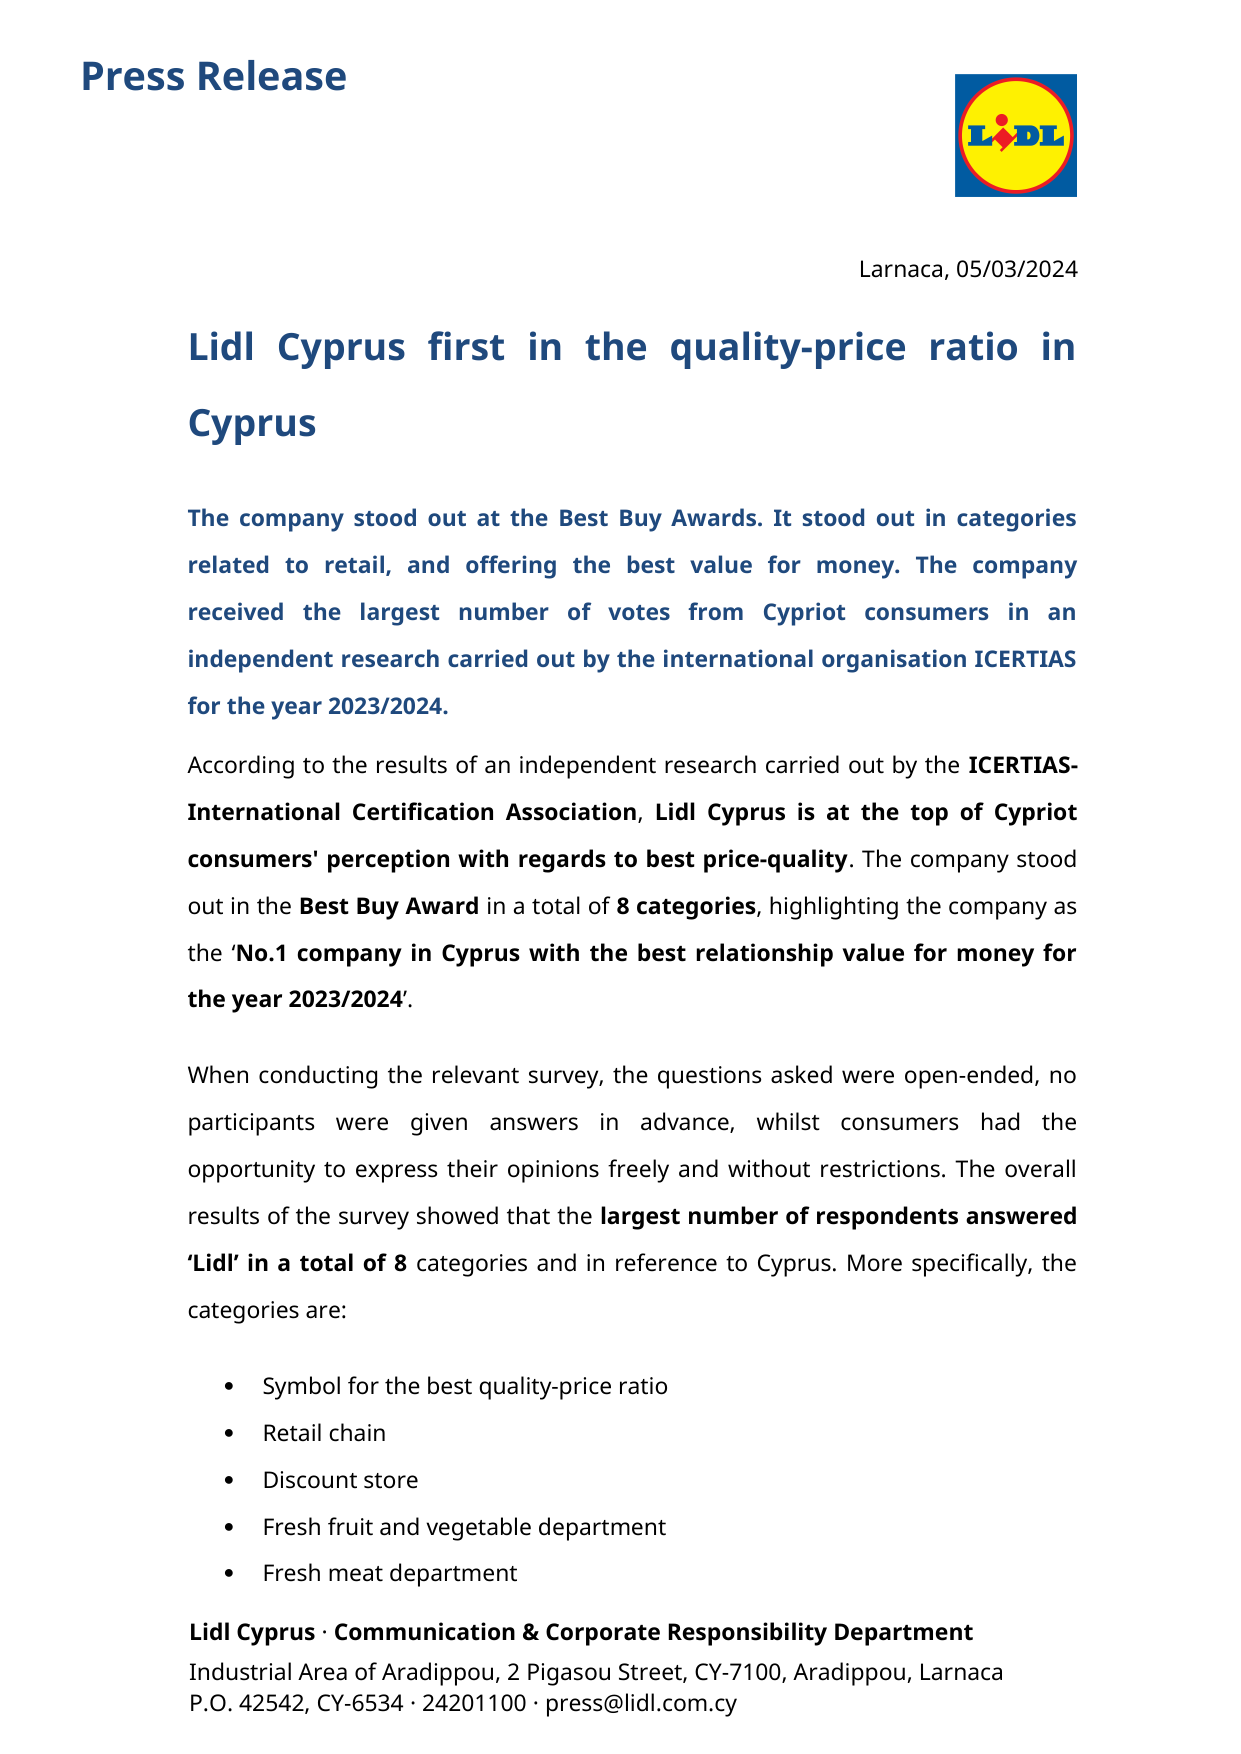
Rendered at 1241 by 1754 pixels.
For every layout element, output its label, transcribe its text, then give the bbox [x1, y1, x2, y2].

list Fresh fruit and vegetable department [225, 1510, 1078, 1542]
list Discount store [225, 1463, 1078, 1495]
text The company stood out at the Best Buy Awards. It stood out in categories related to retail, and offering the best value for money. The company received the largest number of votes from Cypriot consumers in an independent research carried out by the international organisation ICERTIAS for the year 2023/2024. [187, 502, 1078, 721]
text According to the results of an independent research carried out by the ICERTIAS-International Certification Association, Lidl Cyprus is at the top of Cypriot consumers' perception with regards to best price-quality. The company stood out in the Best Buy Award in a total of 8 categories, highlighting the company as the ‘No.1 company in Cyprus with the best relationship value for money for the year 2023/2024’. [187, 749, 1078, 1014]
text Lidl Cyprus first in the quality-price ratio in Cyprus [187, 320, 1078, 447]
picture [954, 73, 1078, 198]
list Fresh meat department [225, 1557, 1078, 1588]
list Symbol for the best quality-price ratio [225, 1370, 1078, 1401]
list Retail chain [225, 1417, 1078, 1448]
text Larnaca, 05/03/2024 [187, 253, 1078, 284]
text When conducting the relevant survey, the questions asked were open-ended, no participants were given answers in advance, whilst consumers had the opportunity to express their opinions freely and without restrictions. The overall results of the survey showed that the largest number of respondents answered ‘Lidl’ in a total of 8 categories and in reference to Cyprus. More specifically, the categories are: [187, 1059, 1078, 1325]
